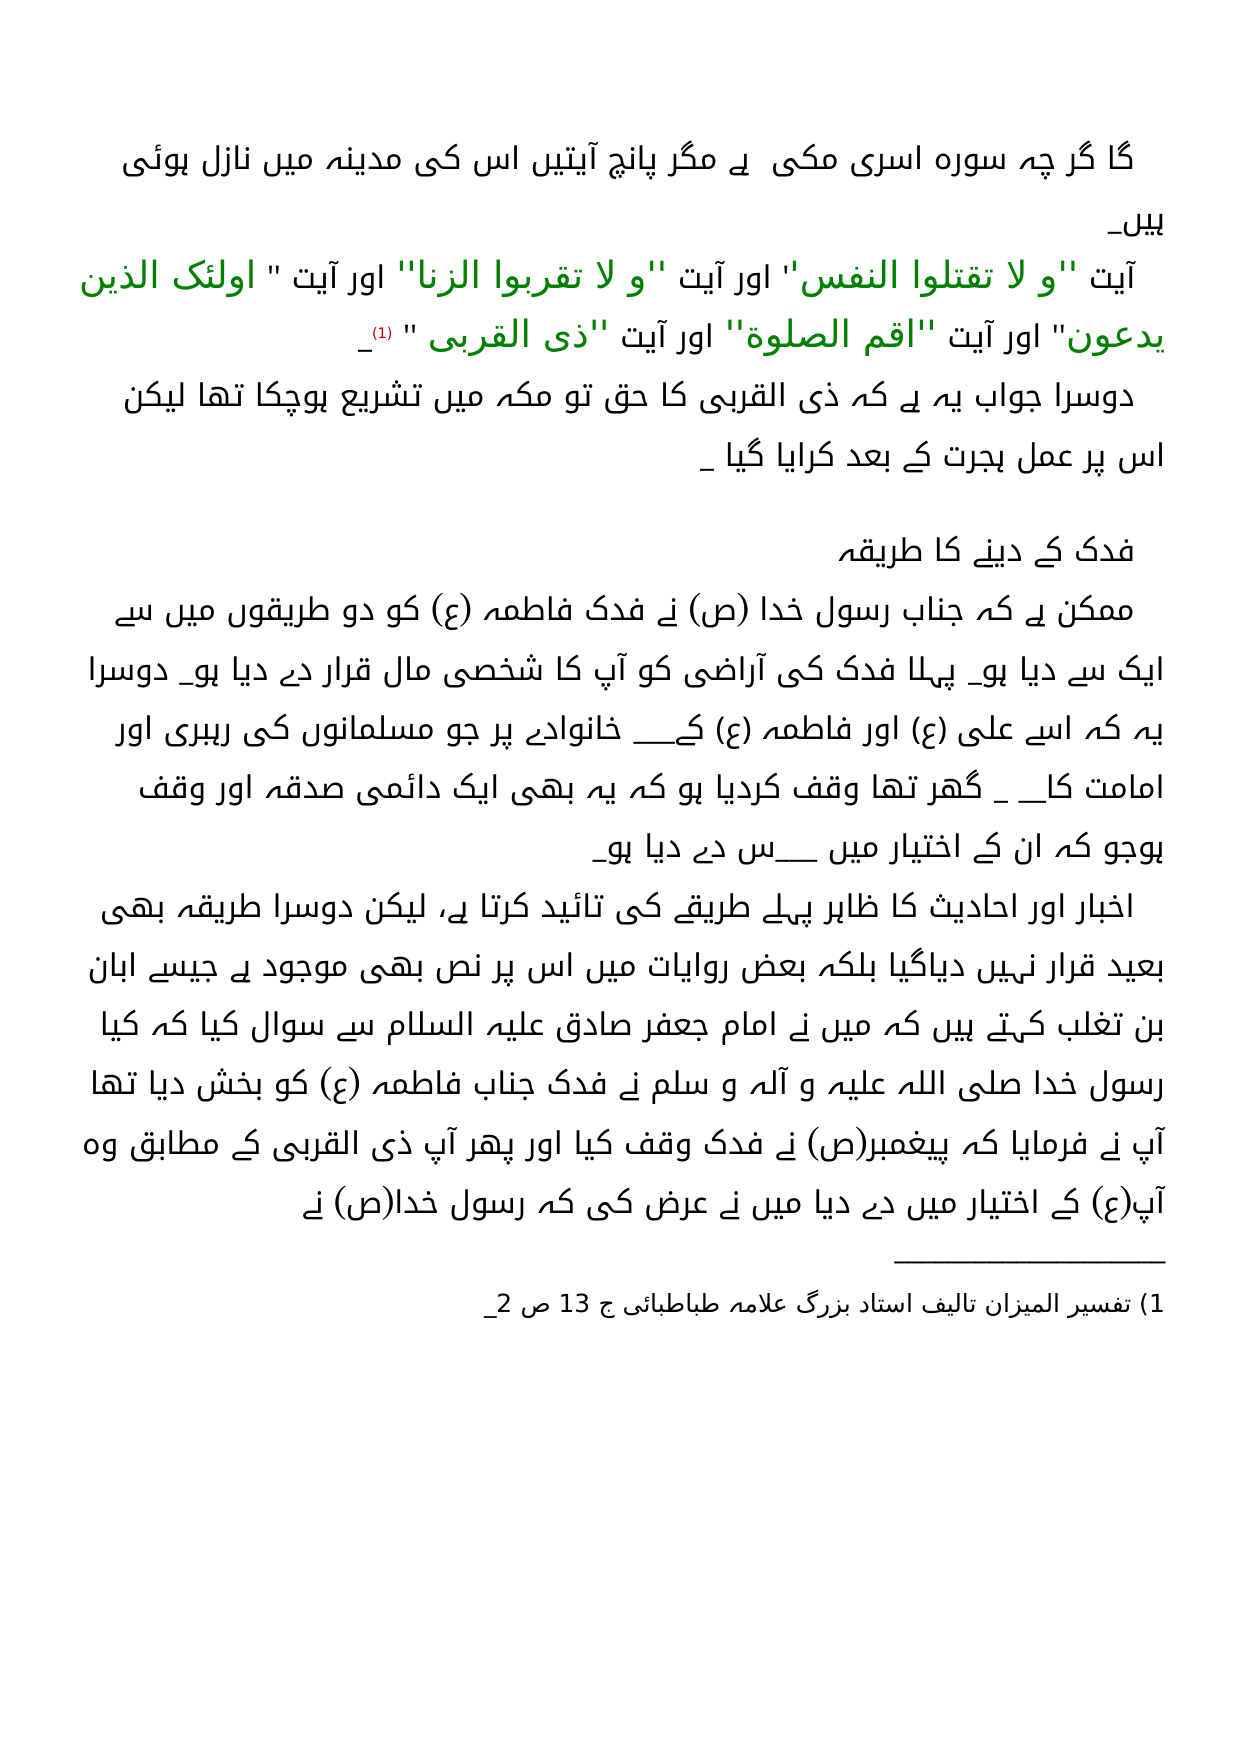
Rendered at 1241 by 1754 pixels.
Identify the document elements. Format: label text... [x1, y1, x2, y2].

text گا گر چہ سورہ اسری مکی ہے مگر پانچ آیتیں اس کی مدینہ میں نازل ہوئی ہیں_ [75, 130, 1165, 248]
text 1) تفسیر المیزان تالیف استاد بزرگ علامہ طباطبائی ج 13 ص 2_ [75, 1289, 1165, 1318]
text ____________________ [75, 1232, 1165, 1264]
text فدک کے دینے کا طریقہ [75, 521, 1165, 581]
text آیت ''و لا تقتلوا النفس'' اور آیت ''و لا تقربوا الزنا'' اور آیت '' اولئک الذین یدعون'' اور آیت ''اقم الصلوة'' اور آیت ''ذی القربی '' (1)_ [75, 248, 1165, 367]
text ممکن ہے کہ جناب رسول خدا (ص) نے فدک فاطمہ (ع) کو دو طریقوں میں سے ایک سے دیا ہو_ پہلا فدک کی آراضی کو آپ کا شخصی مال قرار دے دیا ہو_ دوسرا یہ کہ اسے علی (ع) اور فاطمہ (ع) کے___ خانوادے پر جو مسلمانوں کی رہبری اور امامت کا__ _ گھر تھا وقف کردیا ہو کہ یہ بھی ایک دائمی صدقہ اور وقف ہوجو کہ ان کے اختیار میں ___س دے دیا ہو_ [75, 581, 1165, 877]
text اخبار اور احادیث کا ظاہر پہلے طریقے کی تائید کرتا ہے، لیکن دوسرا طریقہ بھی بعید قرار نہیں دیاگیا بلکہ بعض روایات میں اس پر نص بھی موجود ہے جیسے ابان بن تغلب کہتے ہیں کہ میں نے امام جعفر صادق علیہ السلام سے سوال کیا کہ کیا رسول خدا صلی اللہ علیہ و آلہ و سلم نے فدک جناب فاطمہ (ع) کو بخش دیا تھا آپ نے فرمایا کہ پیغمبر(ص) نے فدک وقف کیا اور پھر آپ ذی القربی کے مطابق وہ آپ(ع) کے اختیار میں دے دیا میں نے عرض کی کہ رسول خدا(ص) نے [75, 877, 1165, 1232]
text دوسرا جواب یہ ہے کہ ذی القربی کا حق تو مکہ میں تشریع ہوچکا تھا لیکن اس پر عمل ہجرت کے بعد کرایا گیا _ [75, 367, 1165, 485]
